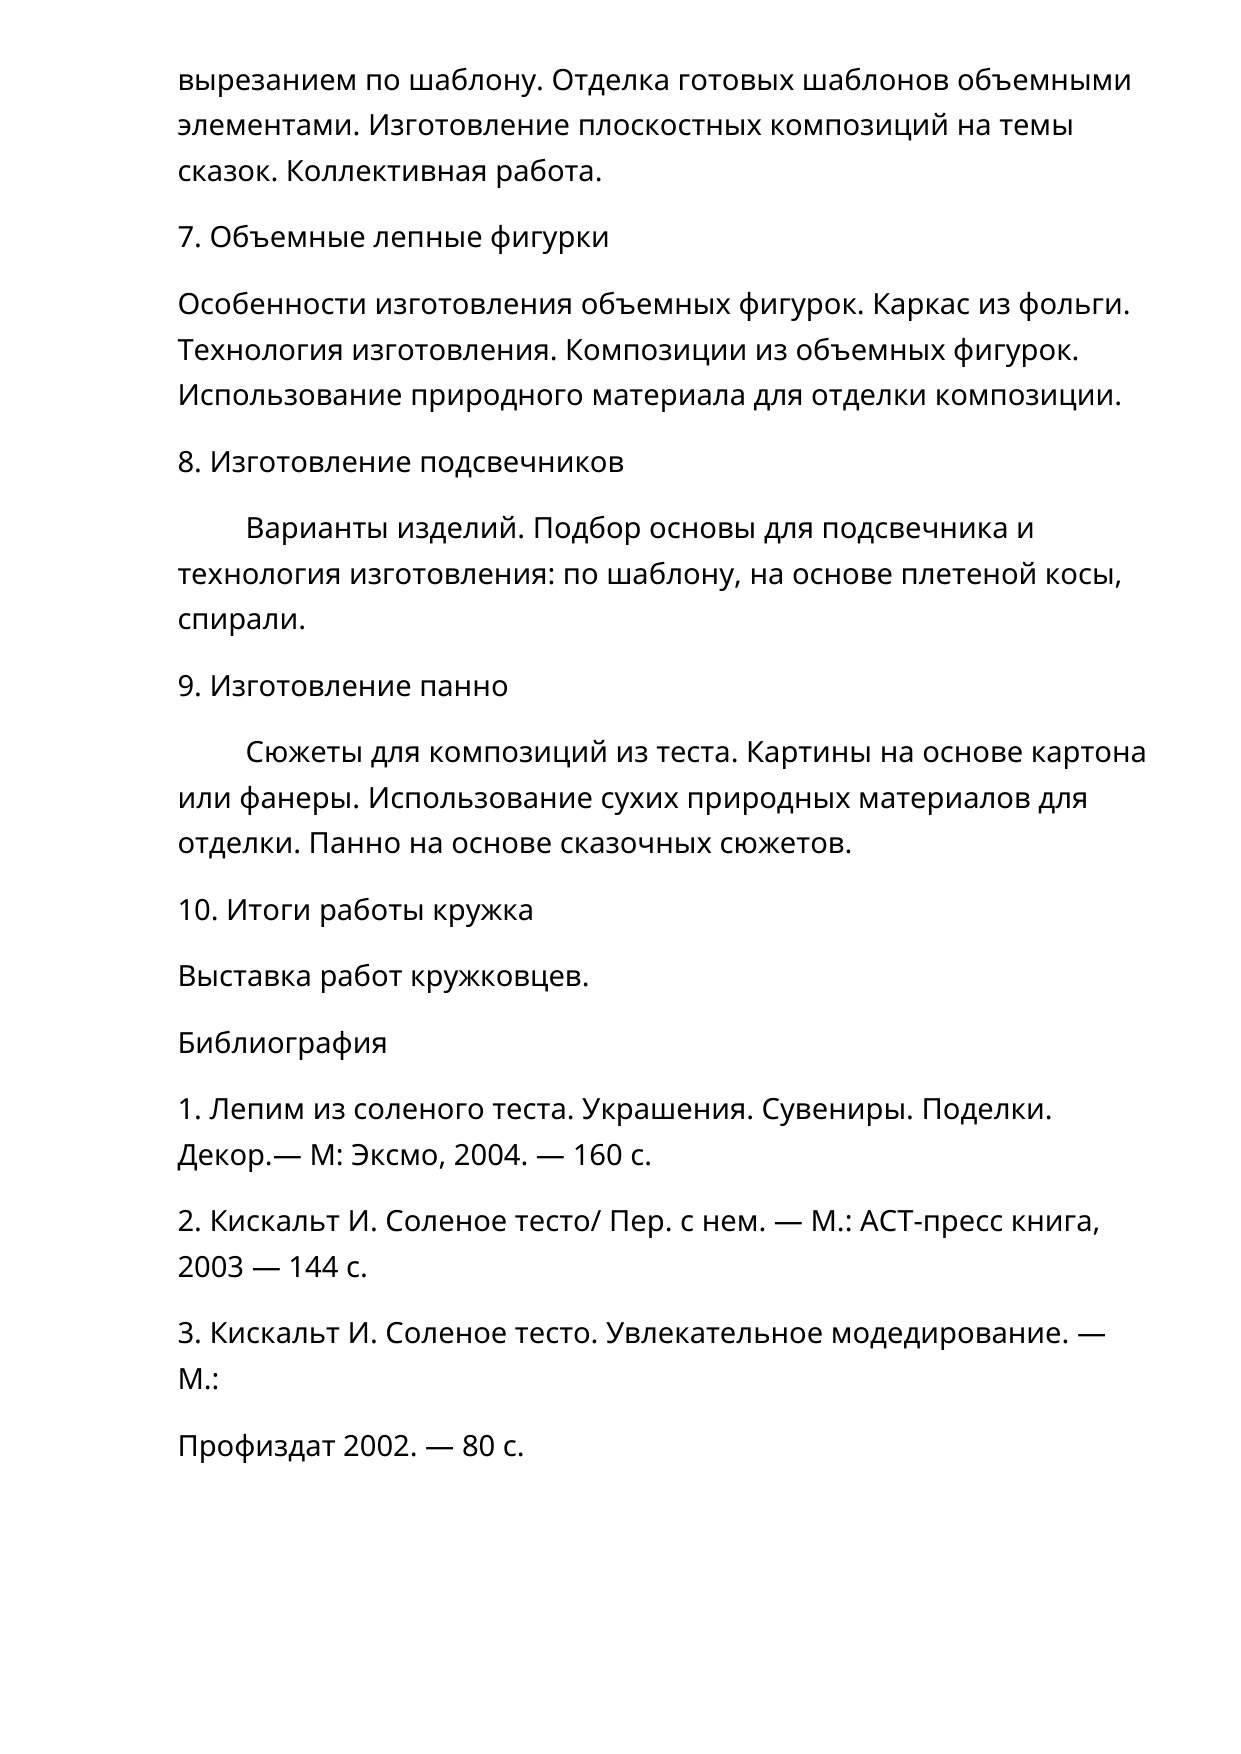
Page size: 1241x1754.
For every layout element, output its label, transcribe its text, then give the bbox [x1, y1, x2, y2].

text 9. Изготовление панно [177, 665, 1152, 705]
text 8. Изготовление подсвечников [177, 441, 1152, 481]
text Библиография [177, 1022, 1152, 1062]
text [177, 59, 1152, 190]
text 3. Кискальт И. Соленое тесто. Увлекательное модедирование. — М.: [177, 1313, 1152, 1398]
text 10. Итоги работы кружка [177, 889, 1152, 929]
text Профиздат 2002. — 80 с. [177, 1425, 1152, 1464]
text 1. Лепим из соленого теста. Украшения. Сувениры. Поделки. Декор.— М: Эксмо, 2004. — 160 с. [177, 1089, 1152, 1174]
text Варианты изделий. Подбор основы для подсвечника и технология изготовления: по шаблону, на основе плетеной косы, спирали. [177, 507, 1152, 638]
text 2. Кискальт И. Соленое тесто/ Пер. с нем. — М.: АСТ-пресс книга, 2003 — 144 с. [177, 1201, 1152, 1286]
text Выставка работ кружковцев. [177, 956, 1152, 995]
text Сюжеты для композиций из теста. Картины на основе картона или фанеры. Использование сухих природных материалов для отделки. Панно на основе сказочных сюжетов. [177, 732, 1152, 862]
text Особенности изготовления объемных фигурок. Каркас из фольги. Технология изготовления. Композиции из объемных фигурок. Использование природного материала для отделки композиции. [177, 283, 1152, 414]
text 7. Объемные лепные фигурки [177, 217, 1152, 256]
